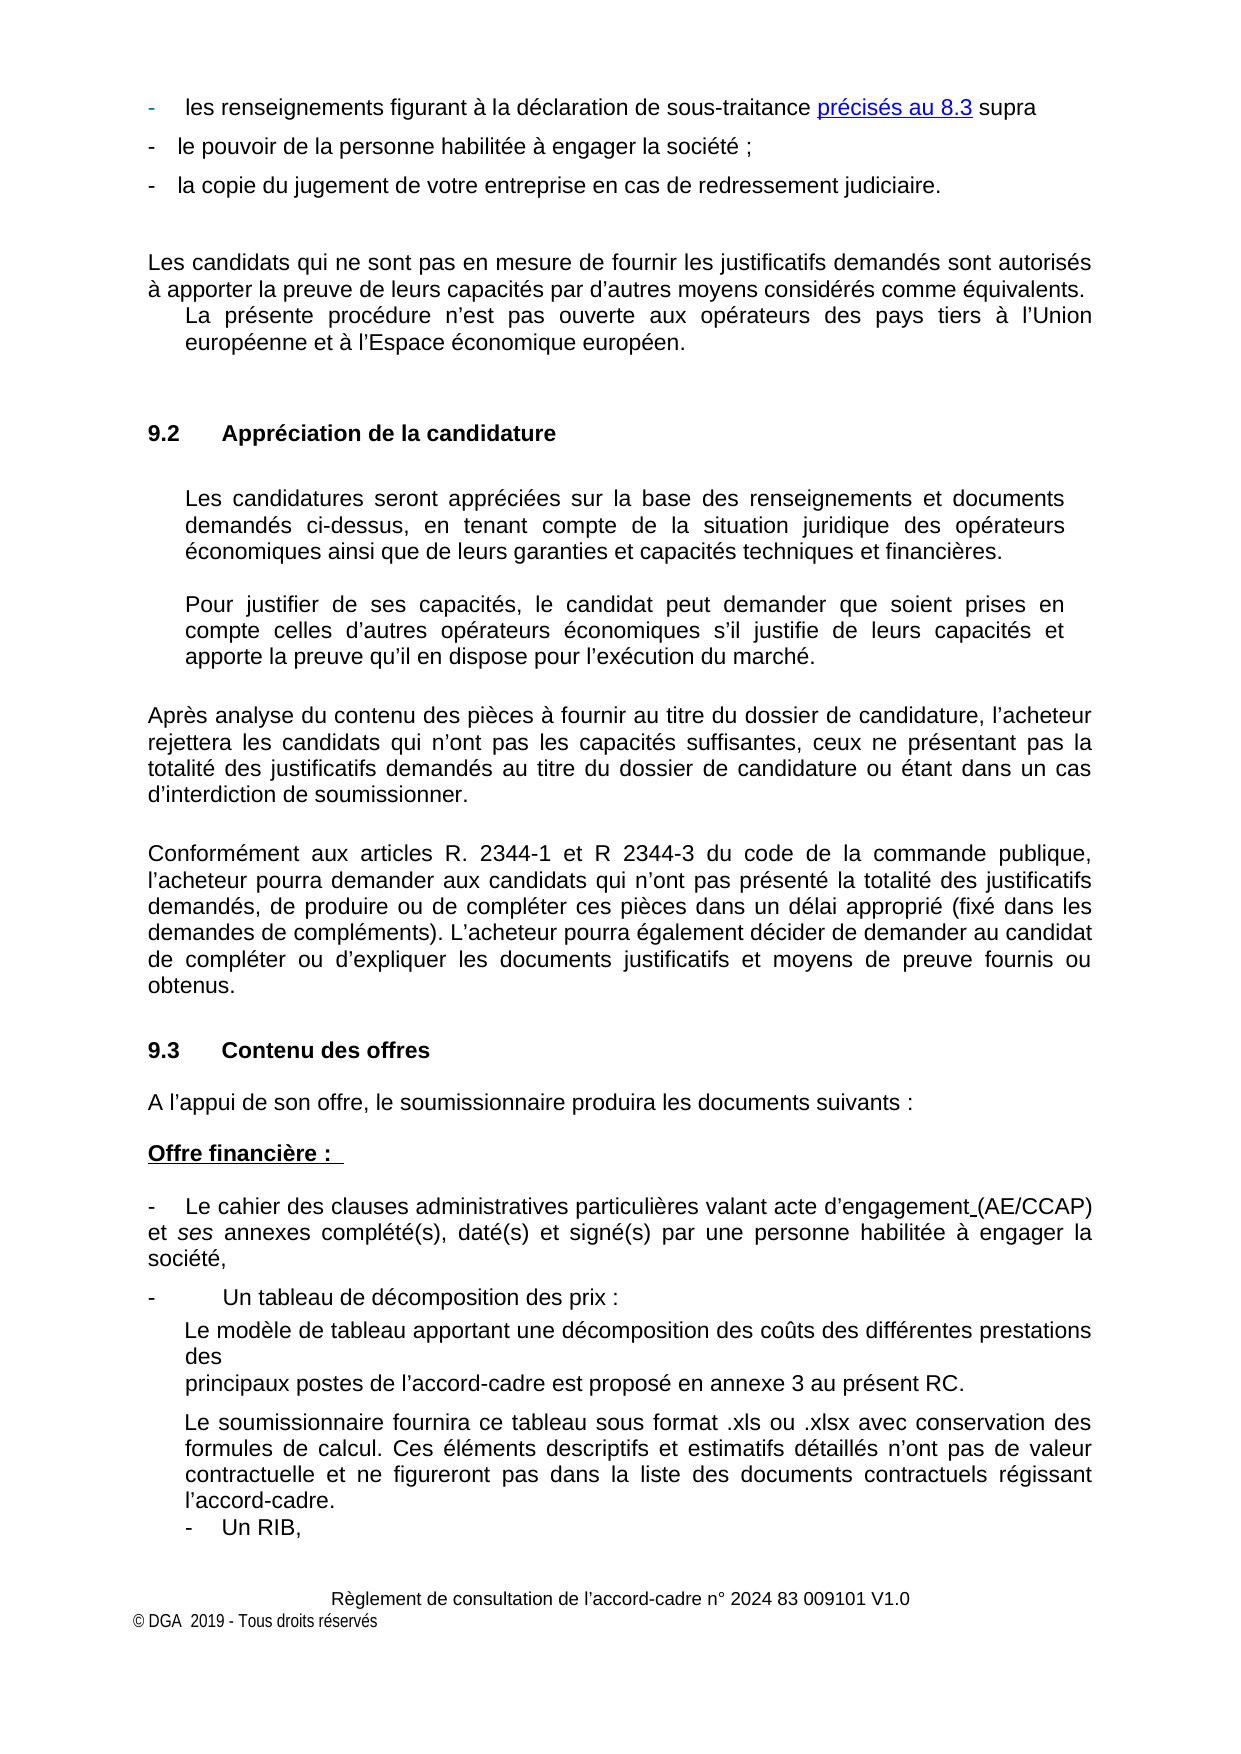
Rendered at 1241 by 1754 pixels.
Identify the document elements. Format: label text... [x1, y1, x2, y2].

text A l’appui de son offre, le soumissionnaire produira les documents suivants : [148, 1089, 1092, 1115]
text Les candidatures seront appréciées sur la base des renseignements et documents demandés ci-dessus, en tenant compte de la situation juridique des opérateurs économiques ainsi que de leurs garanties et capacités techniques et financières. [185, 485, 1065, 564]
subtitle 9.2 Appréciation de la candidature [148, 420, 1092, 446]
list Un tableau de décomposition des prix : [148, 1284, 1092, 1311]
text Le modèle de tableau apportant une décomposition des coûts des différentes prestations des principaux postes de l’accord-cadre est proposé en annexe 3 au présent RC. [184, 1317, 1092, 1396]
list Le cahier des clauses administratives particulières valant acte d’engagement (AE/CCAP) et ses annexes complété(s), daté(s) et signé(s) par une personne habilitée à engager la société, [148, 1193, 1092, 1272]
text Offre financière : [148, 1140, 1092, 1166]
list la copie du jugement de votre entreprise en cas de redressement judiciaire. [148, 172, 1092, 198]
list Un RIB, [185, 1514, 1092, 1540]
text Pour justifier de ses capacités, le candidat peut demander que soient prises en compte celles d’autres opérateurs économiques s’il justifie de leurs capacités et apporte la preuve qu’il en dispose pour l’exécution du marché. [185, 591, 1065, 670]
text Le soumissionnaire fournira ce tableau sous format .xls ou .xlsx avec conservation des formules de calcul. Ces éléments descriptifs et estimatifs détaillés n’ont pas de valeur contractuelle et ne figureront pas dans la liste des documents contractuels régissant l’accord-cadre. [184, 1408, 1092, 1514]
text La présente procédure n’est pas ouverte aux opérateurs des pays tiers à l’Union européenne et à l’Espace économique européen. [185, 302, 1093, 355]
text Après analyse du contenu des pièces à fournir au titre du dossier de candidature, l’acheteur rejettera les candidats qui n’ont pas les capacités suffisantes, ceux ne présentant pas la totalité des justificatifs demandés au titre du dossier de candidature ou étant dans un cas d’interdiction de soumissionner. [148, 702, 1092, 808]
subtitle 9.3 Contenu des offres [148, 1037, 1092, 1064]
list le pouvoir de la personne habilitée à engager la société ; [148, 133, 1092, 159]
list les renseignements figurant à la déclaration de sous-traitance précisés au 8.3 supra [148, 94, 1092, 120]
text Conformément aux articles R. 2344-1 et R 2344-3 du code de la commande publique, l’acheteur pourra demander aux candidats qui n’ont pas présenté la totalité des justificatifs demandés, de produire ou de compléter ces pièces dans un délai approprié (fixé dans les demandes de compléments). L’acheteur pourra également décider de demander au candidat de compléter ou d’expliquer les documents justificatifs et moyens de preuve fournis ou obtenus. [148, 840, 1092, 998]
text Les candidats qui ne sont pas en mesure de fournir les justificatifs demandés sont autorisés à apporter la preuve de leurs capacités par d’autres moyens considérés comme équivalents. [148, 249, 1092, 302]
